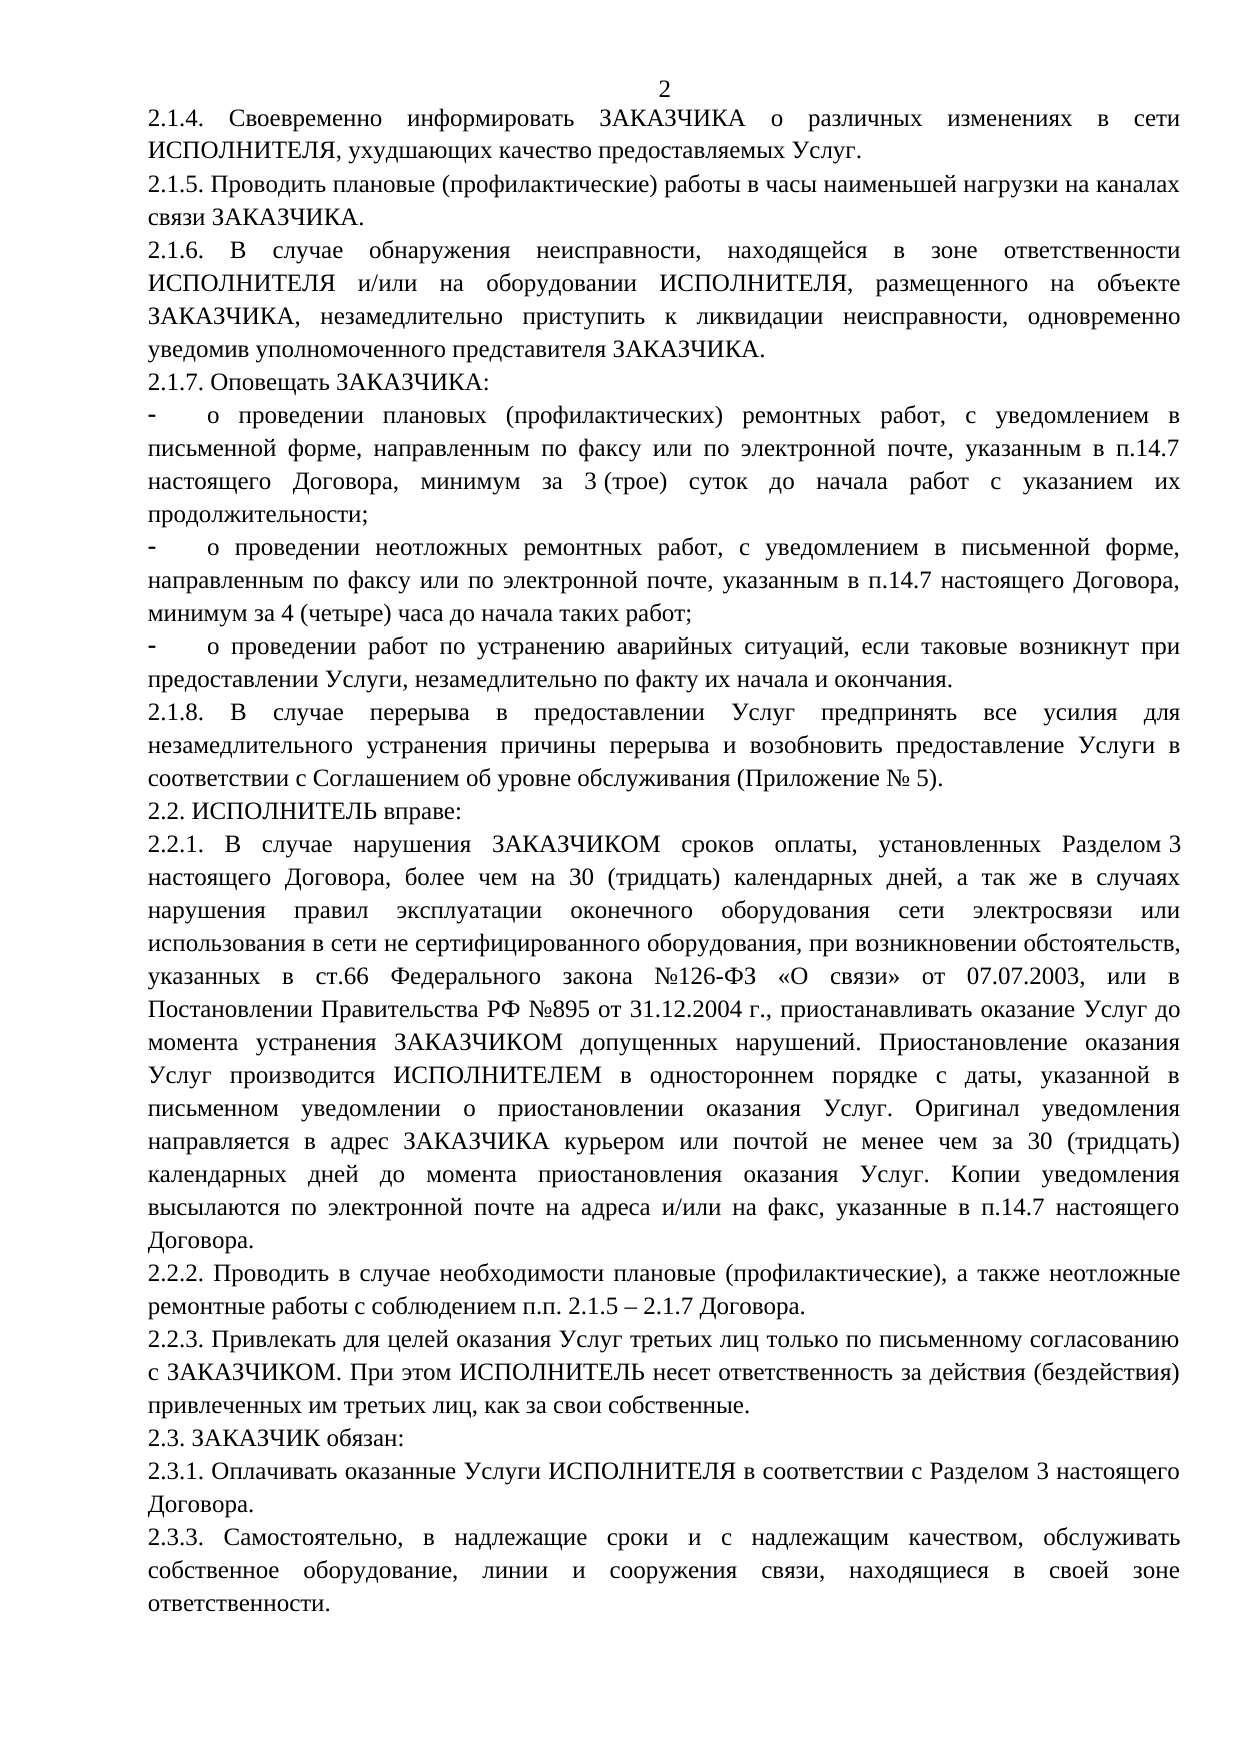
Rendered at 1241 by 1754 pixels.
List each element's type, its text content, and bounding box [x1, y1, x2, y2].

list о проведении работ по устранению аварийных ситуаций, если таковые возникнут при предоставлении Услуги, незамедлительно по факту их начала и окончания. [148, 631, 1181, 693]
text 2.3.3. Самостоятельно, в надлежащие сроки и с надлежащим качеством, обслуживать собственное оборудование, линии и сооружения связи, находящиеся в своей зоне ответственности. [148, 1522, 1181, 1617]
text 2.1.7. Оповещать ЗАКАЗЧИКА: [148, 367, 1181, 396]
text 2.3.1. Оплачивать оказанные Услуги ИСПОЛНИТЕЛЯ в соответствии с Разделом 3 настоящего Договора. [148, 1456, 1181, 1518]
text 2.3. ЗАКАЗЧИК обязан: [148, 1423, 1181, 1452]
list о проведении неотложных ремонтных работ, с уведомлением в письменной форме, направленным по факсу или по электронной почте, указанным в п.14.7 настоящего Договора, минимум за 4 (четыре) часа до начала таких работ; [148, 532, 1181, 627]
text 2.1.5. Проводить плановые (профилактические) работы в часы наименьшей нагрузки на каналах связи ЗАКАЗЧИКА. [148, 169, 1181, 230]
text 2.2.2. Проводить в случае необходимости плановые (профилактические), а также неотложные ремонтные работы с соблюдением п.п. 2.1.5 – 2.1.7 Договора. [148, 1258, 1181, 1320]
text 2.1.8. В случае перерыва в предоставлении Услуг предпринять все усилия для незамедлительного устранения причины перерыва и возобновить предоставление Услуги в соответствии с Соглашением об уровне обслуживания (Приложение № 5). [148, 697, 1181, 792]
list о проведении плановых (профилактических) ремонтных работ, с уведомлением в письменной форме, направленным по факсу или по электронной почте, указанным в п.14.7 настоящего Договора, минимум за 3 (трое) суток до начала работ с указанием их продолжительности; [148, 400, 1181, 528]
text 2.1.6. В случае обнаружения неисправности, находящейся в зоне ответственности ИСПОЛНИТЕЛЯ и/или на оборудовании ИСПОЛНИТЕЛЯ, размещенного на объекте ЗАКАЗЧИКА, незамедлительно приступить к ликвидации неисправности, одновременно уведомив уполномоченного представителя ЗАКАЗЧИКА. [148, 235, 1181, 362]
text 2.1.4. Своевременно информировать ЗАКАЗЧИКА о различных изменениях в сети ИСПОЛНИТЕЛЯ, ухудшающих качество предоставляемых Услуг. [148, 103, 1181, 164]
text 2.2.1. В случае нарушения ЗАКАЗЧИКОМ сроков оплаты, установленных Разделом 3 настоящего Договора, более чем на 30 (тридцать) календарных дней, а так же в случаях нарушения правил эксплуатации оконечного оборудования сети электросвязи или использования в сети не сертифицированного оборудования, при возникновении обстоятельств, указанных в ст.66 Федерального закона №126-ФЗ «О связи» от 07.07.2003, или в Постановлении Правительства РФ №895 от 31.12.2004 г., приостанавливать оказание Услуг до момента устранения ЗАКАЗЧИКОМ допущенных нарушений. Приостановление оказания Услуг производится ИСПОЛНИТЕЛЕМ в одностороннем порядке с даты, указанной в письменном уведомлении о приостановлении оказания Услуг. Оригинал уведомления направляется в адрес ЗАКАЗЧИКА курьером или почтой не менее чем за 30 (тридцать) календарных дней до момента приостановления оказания Услуг. Копии уведомления высылаются по электронной почте на адреса и/или на факс, указанные в п.14.7 настоящего Договора. [148, 829, 1181, 1254]
text 2.2.3. Привлекать для целей оказания Услуг третьих лиц только по письменному согласованию с ЗАКАЗЧИКОМ. При этом ИСПОЛНИТЕЛЬ несет ответственность за действия (бездействия) привлеченных им третьих лиц, как за свои собственные. [148, 1324, 1181, 1419]
text 2.2. ИСПОЛНИТЕЛЬ вправе: [148, 796, 1181, 825]
